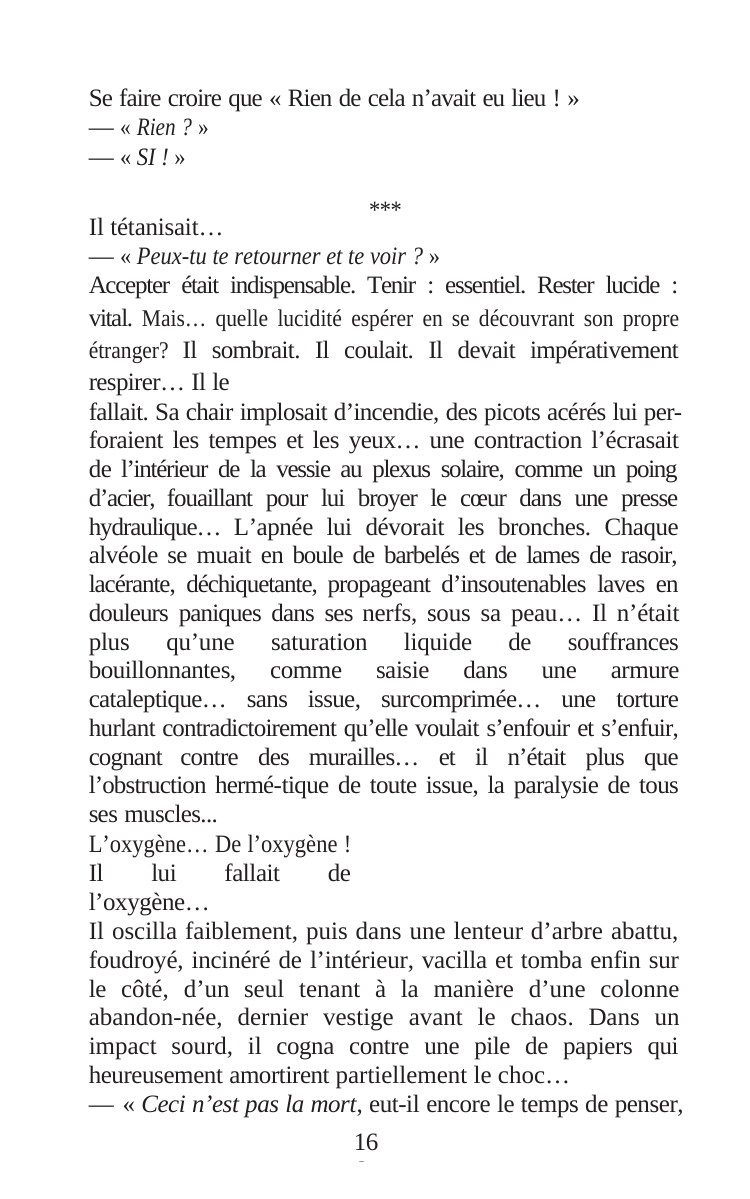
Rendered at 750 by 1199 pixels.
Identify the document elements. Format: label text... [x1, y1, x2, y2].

text L’oxygène… De l’oxygène ! Il lui fallait de l’oxygène… [88, 829, 351, 916]
text Il tétanisait… [88, 212, 226, 241]
text Accepter était indispensable. Tenir : essentiel. Rester lucide : vital. Mais… quelle lucidité espérer en se découvrant son propre étranger? Il sombrait. Il coulait. Il devait impérativement respirer… Il le [88, 270, 679, 396]
text *** [369, 195, 712, 224]
list « SI ! » [88, 142, 712, 170]
text Il oscilla faiblement, puis dans une lenteur d’arbre abattu, foudroyé, incinéré de l’intérieur, vacilla et tomba enfin sur le côté, d’un seul tenant à la manière d’une colonne abandon-née, dernier vestige avant le chaos. Dans un impact sourd, il cogna contre une pile de papiers qui heureusement amortirent partiellement le choc… [88, 916, 679, 1089]
text fallait. Sa chair implosait d’incendie, des picots acérés lui per- [88, 400, 712, 425]
list « Peux-tu te retourner et te voir ? » [88, 241, 712, 270]
text foraient les tempes et les yeux… une contraction l’écrasait de l’intérieur de la vessie au plexus solaire, comme un poing d’acier, fouaillant pour lui broyer le cœur dans une presse hydraulique… L’apnée lui dévorait les bronches. Chaque alvéole se muait en boule de barbelés et de lames de rasoir, lacérante, déchiquetante, propageant d’insoutenables laves en douleurs paniques dans ses nerfs, sous sa peau… Il n’était plus qu’une saturation liquide de souffrances bouillonnantes, comme saisie dans une armure cataleptique… sans issue, surcomprimée… une torture hurlant contradictoirement qu’elle voulait s’enfouir et s’enfuir, cognant contre des murailles… et il n’était plus que l’obstruction hermé-tique de toute issue, la paralysie de tous ses muscles... [88, 425, 679, 828]
list « Ceci n’est pas la mort, eut-il encore le temps de penser, [88, 1089, 712, 1118]
text Se faire croire que « Rien de cela n’avait eu lieu ! » [88, 83, 712, 112]
list « Rien ? » [88, 112, 712, 141]
